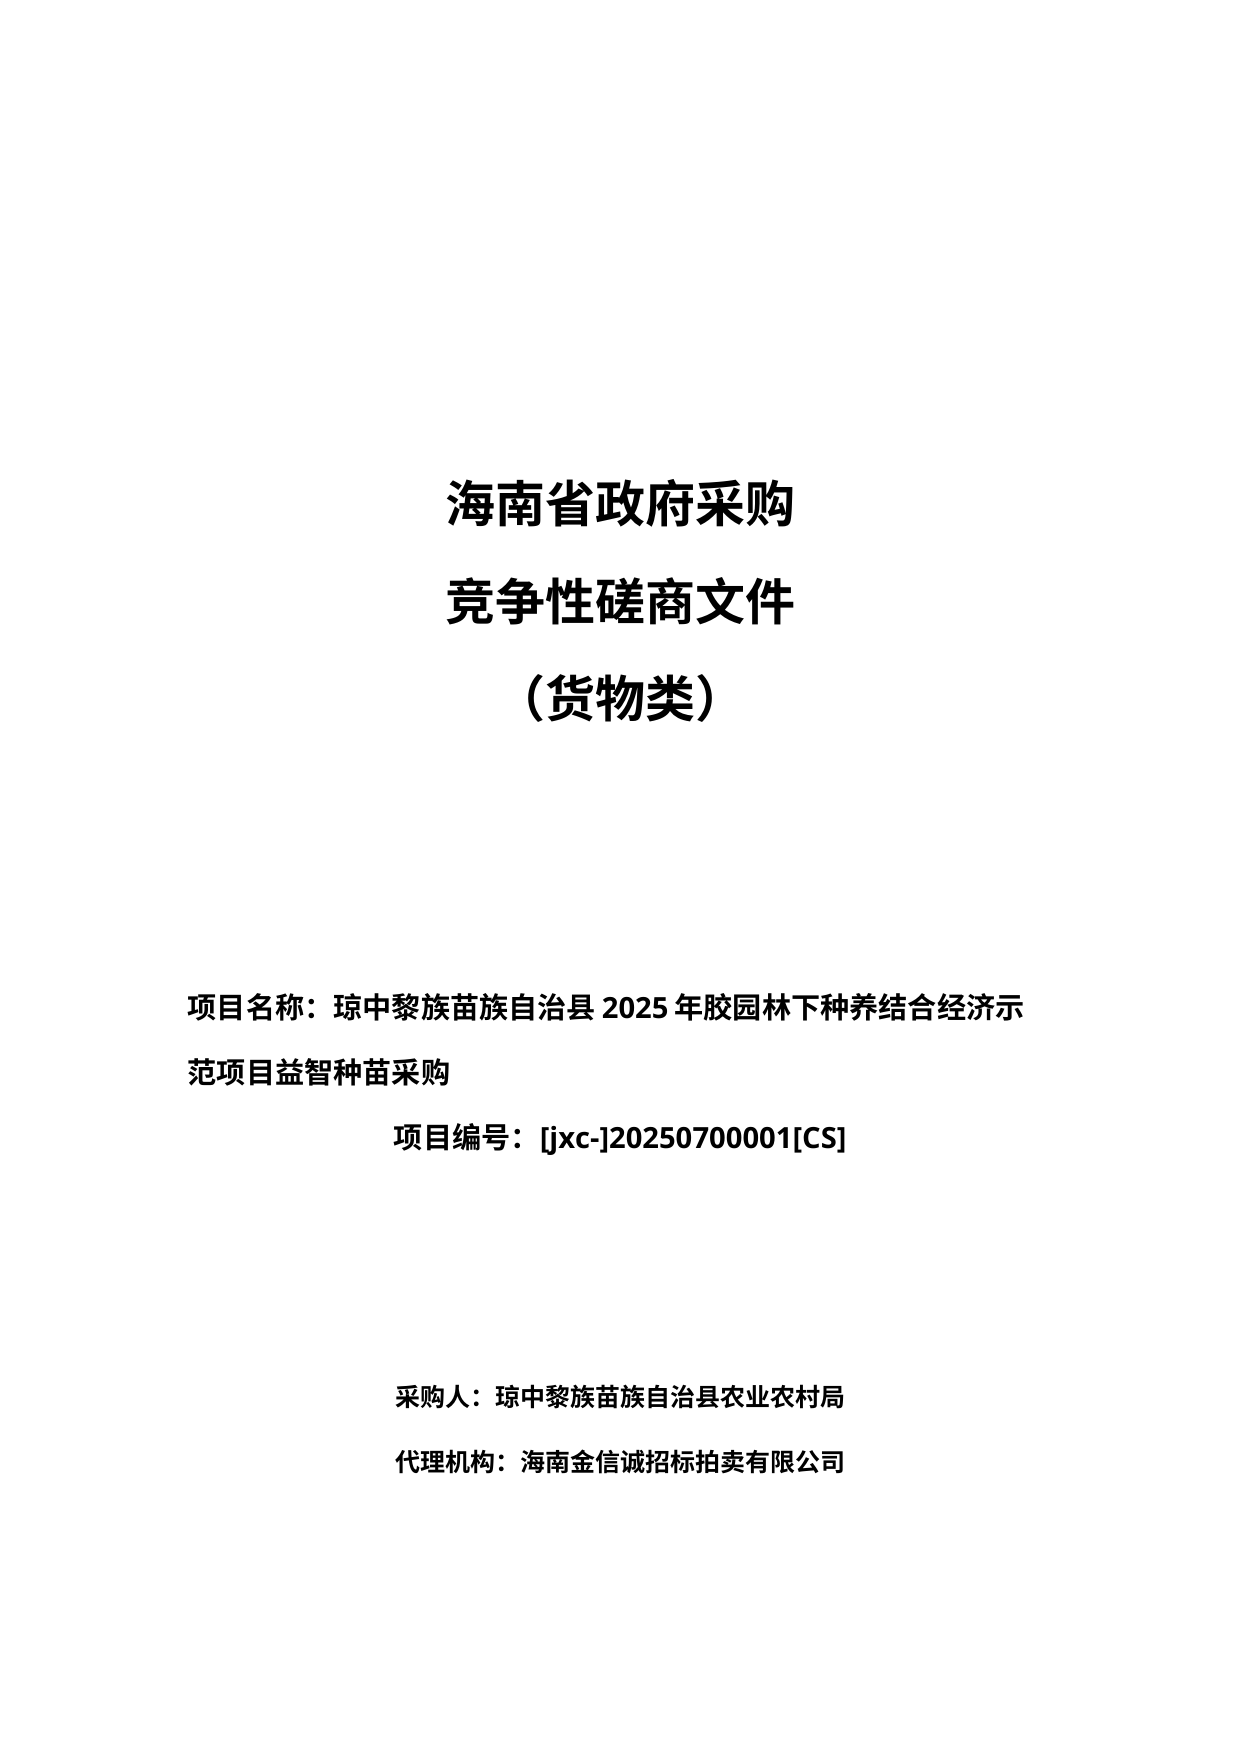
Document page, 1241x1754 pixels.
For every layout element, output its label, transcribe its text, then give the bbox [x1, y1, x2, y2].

text 项目编号：[jxc-]20250700001[CS] [187, 1104, 1053, 1169]
text （货物类） [187, 649, 1053, 747]
text 竞争性磋商文件 [187, 552, 1053, 649]
text 项目名称：琼中黎族苗族自治县2025年胶园林下种养结合经济示范项目益智种苗采购 [187, 974, 1053, 1104]
text 采购人：琼中黎族苗族自治县农业农村局 [187, 1364, 1053, 1429]
text 海南省政府采购 [187, 454, 1053, 552]
text 代理机构：海南金信诚招标拍卖有限公司 [187, 1429, 1053, 1494]
